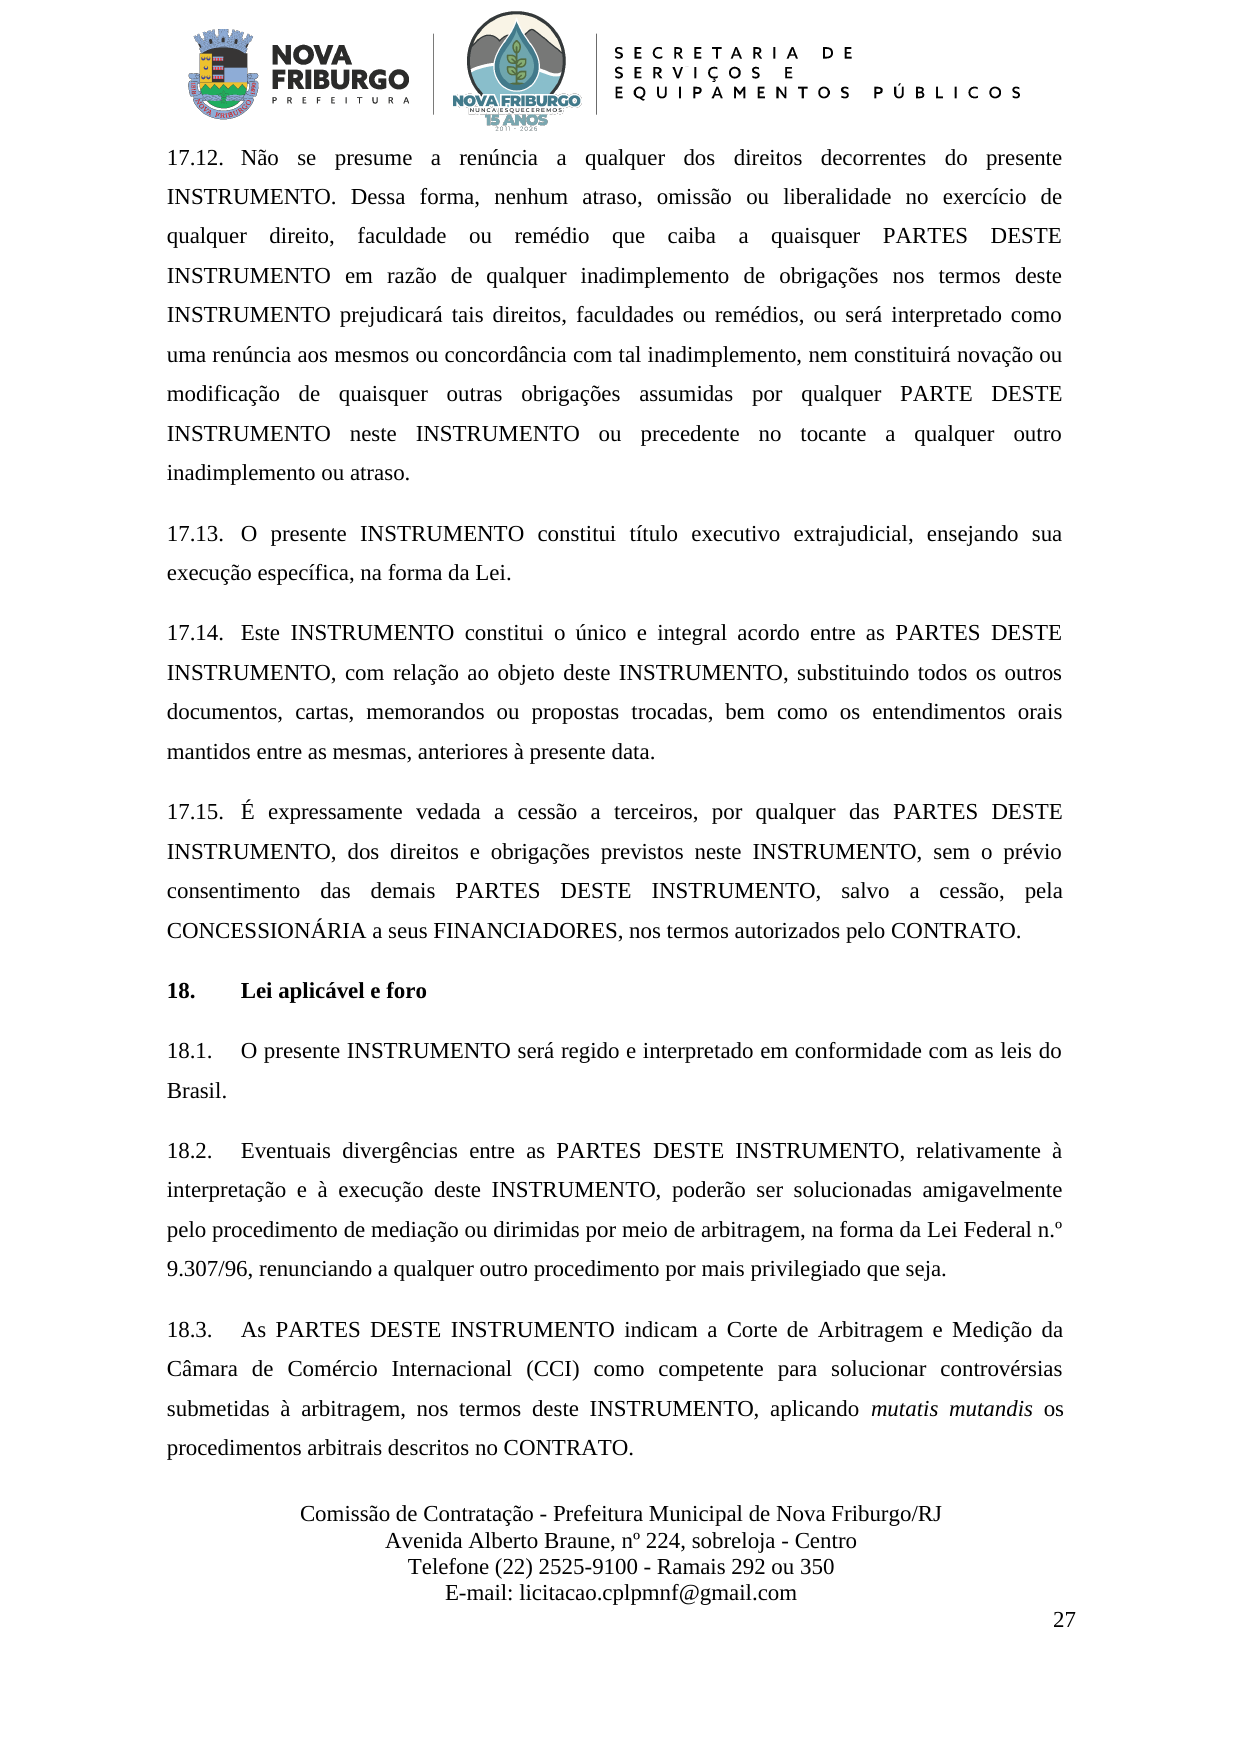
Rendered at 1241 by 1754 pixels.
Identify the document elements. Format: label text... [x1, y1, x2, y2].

subtitle Lei aplicável e foro [167, 977, 1076, 1003]
list Eventuais divergências entre as PARTES DESTE INSTRUMENTO, relativamente à interpretação e à execução deste INSTRUMENTO, poderão ser solucionadas amigavelmente pelo procedimento de mediação ou dirimidas por meio de arbitragem, na forma da Lei Federal n.º 9.307/96, renunciando a qualquer outro procedimento por mais privilegiado que seja. [167, 1137, 1063, 1282]
list É expressamente vedada a cessão a terceiros, por qualquer das PARTES DESTE INSTRUMENTO, dos direitos e obrigações previstos neste INSTRUMENTO, sem o prévio consentimento das demais PARTES DESTE INSTRUMENTO, salvo a cessão, pela CONCESSIONÁRIA a seus FINANCIADORES, nos termos autorizados pelo CONTRATO. [167, 798, 1064, 943]
list Não se presume a renúncia a qualquer dos direitos decorrentes do presente INSTRUMENTO. Dessa forma, nenhum atraso, omissão ou liberalidade no exercício de qualquer direito, faculdade ou remédio que caiba a quaisquer PARTES DESTE INSTRUMENTO em razão de qualquer inadimplemento de obrigações nos termos deste INSTRUMENTO prejudicará tais direitos, faculdades ou remédios, ou será interpretado como uma renúncia aos mesmos ou concordância com tal inadimplemento, nem constituirá novação ou modificação de quaisquer outras obrigações assumidas por qualquer PARTE DESTE INSTRUMENTO neste INSTRUMENTO ou precedente no tocante a qualquer outro inadimplemento ou atraso. [167, 144, 1063, 486]
list Este INSTRUMENTO constitui o único e integral acordo entre as PARTES DESTE INSTRUMENTO, com relação ao objeto deste INSTRUMENTO, substituindo todos os outros documentos, cartas, memorandos ou propostas trocadas, bem como os entendimentos orais mantidos entre as mesmas, anteriores à presente data. [167, 619, 1064, 764]
list O presente INSTRUMENTO constitui título executivo extrajudicial, ensejando sua execução específica, na forma da Lei. [167, 520, 1063, 586]
picture [166, 0, 1077, 144]
list O presente INSTRUMENTO será regido e interpretado em conformidade com as leis do Brasil. [167, 1037, 1063, 1103]
list As PARTES DESTE INSTRUMENTO indicam a Corte de Arbitragem e Medição da Câmara de Comércio Internacional (CCI) como competente para solucionar controvérsias submetidas à arbitragem, nos termos deste INSTRUMENTO, aplicando mutatis mutandis os procedimentos arbitrais descritos no CONTRATO. [167, 1316, 1064, 1461]
